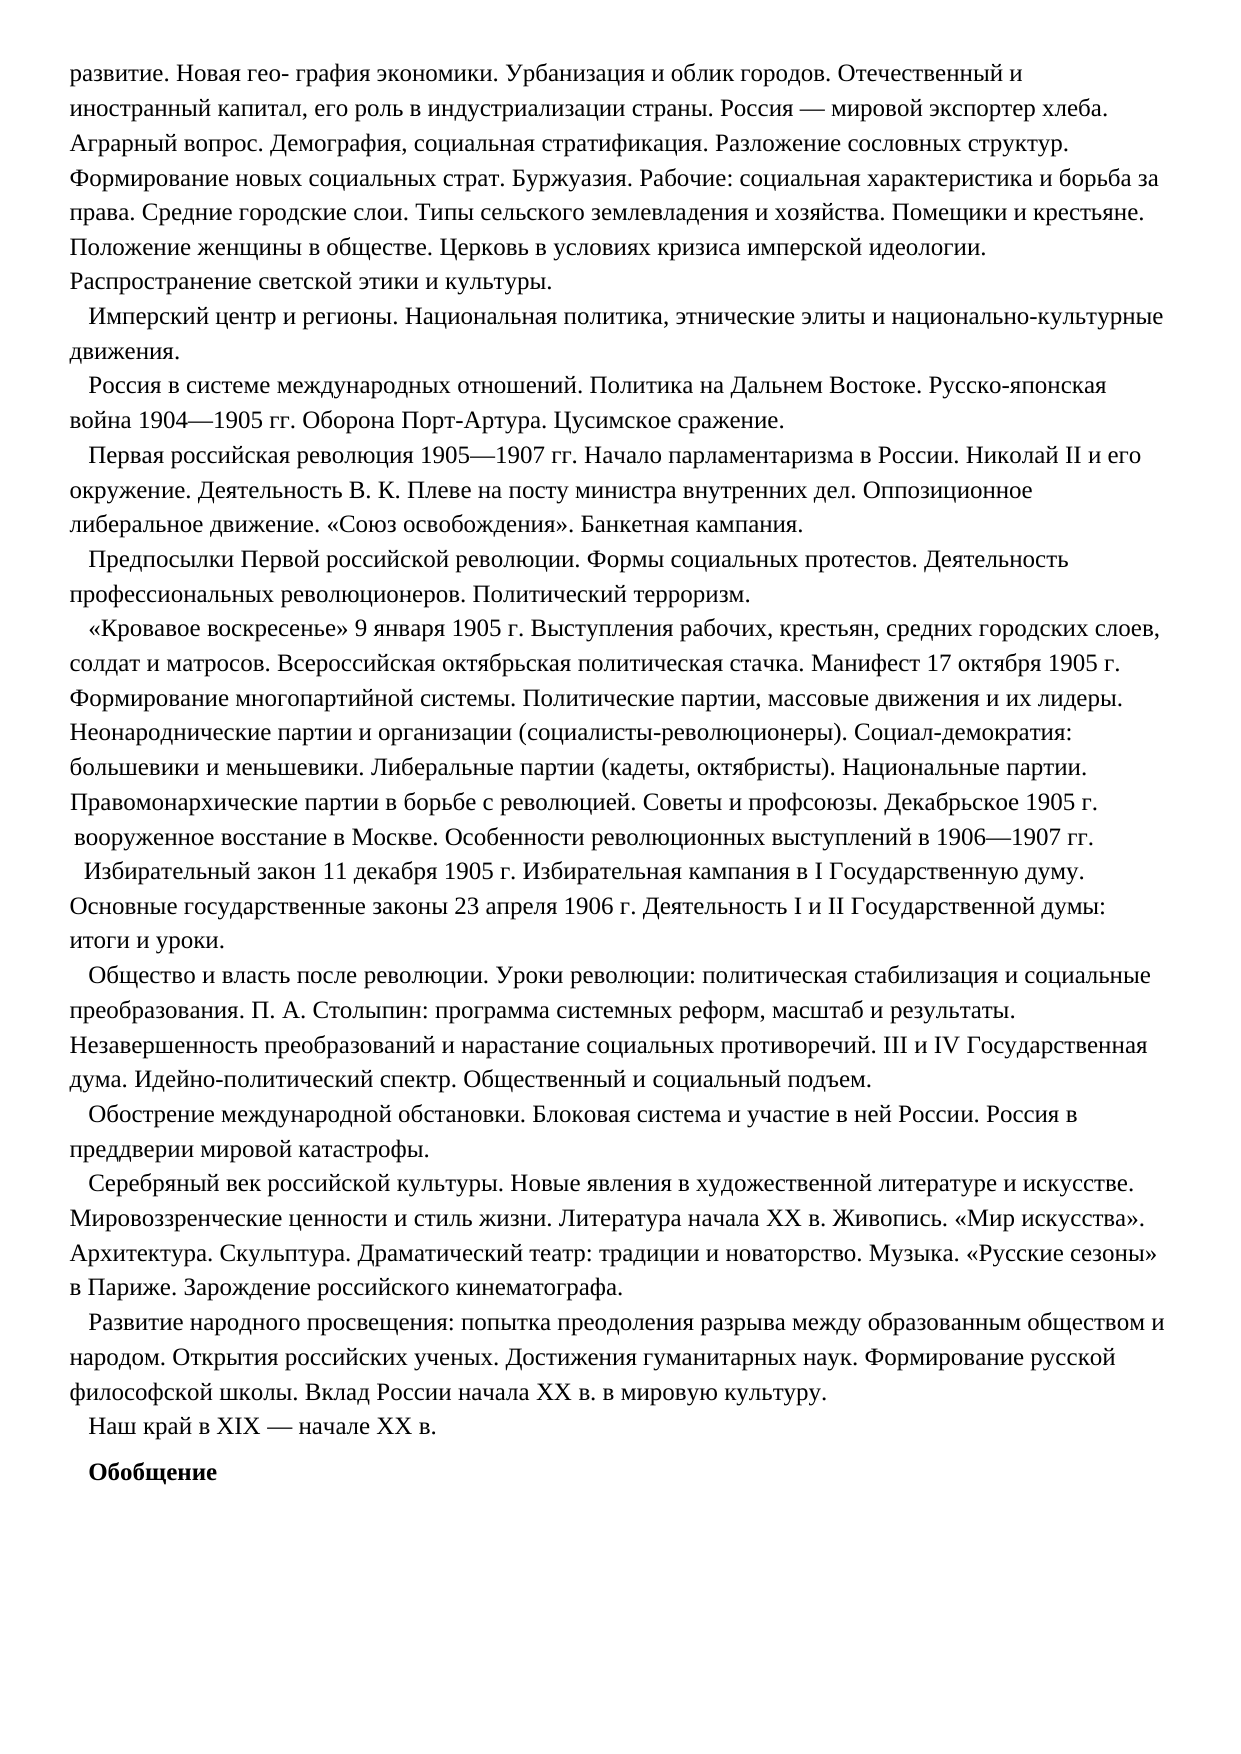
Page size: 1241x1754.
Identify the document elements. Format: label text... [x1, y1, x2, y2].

text Первая российская революция 1905—1907 гг. Начало парламентаризма в России. Николай II и его окружение. Деятельность В. К. Плеве на посту министра внутренних дел. Оппозиционное либеральное движение. «Союз освобождения». Банкетная кампания. [69, 440, 1144, 538]
text Обобщение [88, 1457, 1184, 1486]
text Серебряный век российской культуры. Новые явления в художественной литературе и искусстве. Мировоззренческие ценности и стиль жизни. Литература начала XX в. Живопись. «Мир искусства». Архитектура. Скульптура. Драматический театр: традиции и новаторство. Музыка. «Русские сезоны» в Париже. Зарождение российского кинематографа. [69, 1168, 1160, 1301]
text Правомонархические партии в борьбе с революцией. Советы и профсоюзы. Декабрьское 1905 г. вооруженное восстание в Москве. Особенности революционных выступлений в 1906—1907 гг. Избирательный закон 11 декабря 1905 г. Избирательная кампания в I Государственную думу. [69, 787, 1099, 885]
text развитие. Новая гео- графия экономики. Урбанизация и облик городов. Отечественный и иностранный капитал, его роль в индустриализации страны. Россия — мировой экспортер хлеба. Аграрный вопрос. Демография, социальная стратификация. Разложение сословных структур. [69, 58, 1111, 157]
text Распространение светской этики и культуры. [69, 267, 1184, 295]
text «Кровавое воскресенье» 9 января 1905 г. Выступления рабочих, крестьян, средних городских слоев, солдат и матросов. Всероссийская октябрьская политическая стачка. Манифест 17 октября 1905 г. [69, 613, 1163, 677]
text Предпосылки Первой российской революции. Формы социальных протестов. Деятельность профессиональных революционеров. Политический терроризм. [69, 544, 1072, 607]
text Имперский центр и регионы. Национальная политика, этнические элиты и национально-культурные движения. [69, 301, 1167, 365]
text Основные государственные законы 23 апреля 1906 г. Деятельность I и II Государственной думы: итоги и уроки. [69, 891, 1109, 954]
text Обострение международной обстановки. Блоковая система и участие в ней России. Россия в преддверии мировой катастрофы. [69, 1099, 1081, 1162]
text Незавершенность преобразований и нарастание социальных противоречий. III и IV Государственная дума. Идейно-политический спектр. Общественный и социальный подъем. [69, 1030, 1151, 1093]
text Развитие народного просвещения: попытка преодоления разрыва между образованным обществом и народом. Открытия российских ученых. Достижения гуманитарных наук. Формирование русской философской школы. Вклад России начала XX в. в мировую культуру. [69, 1307, 1168, 1405]
text Общество и власть после революции. Уроки революции: политическая стабилизация и социальные преобразования. П. А. Столыпин: программа системных реформ, масштаб и результаты. [69, 960, 1184, 1024]
text Формирование новых социальных страт. Буржуазия. Рабочие: социальная характеристика и борьба за права. Средние городские слои. Типы сельского землевладения и хозяйства. Помещики и крестьяне. Положение женщины в обществе. Церковь в условиях кризиса имперской идеологии. [69, 163, 1162, 261]
text Наш край в XIX — начале ХХ в. [88, 1411, 1184, 1440]
text Россия в системе международных отношений. Политика на Дальнем Востоке. Русско-японская война 1904—1905 гг. Оборона Порт-Артура. Цусимское сражение. [69, 371, 1158, 434]
text Формирование многопартийной системы. Политические партии, массовые движения и их лидеры. Неонароднические партии и организации (социалисты-революционеры). Социал-демократия: большевики и меньшевики. Либеральные партии (кадеты, октябристы). Национальные партии. [69, 683, 1126, 781]
